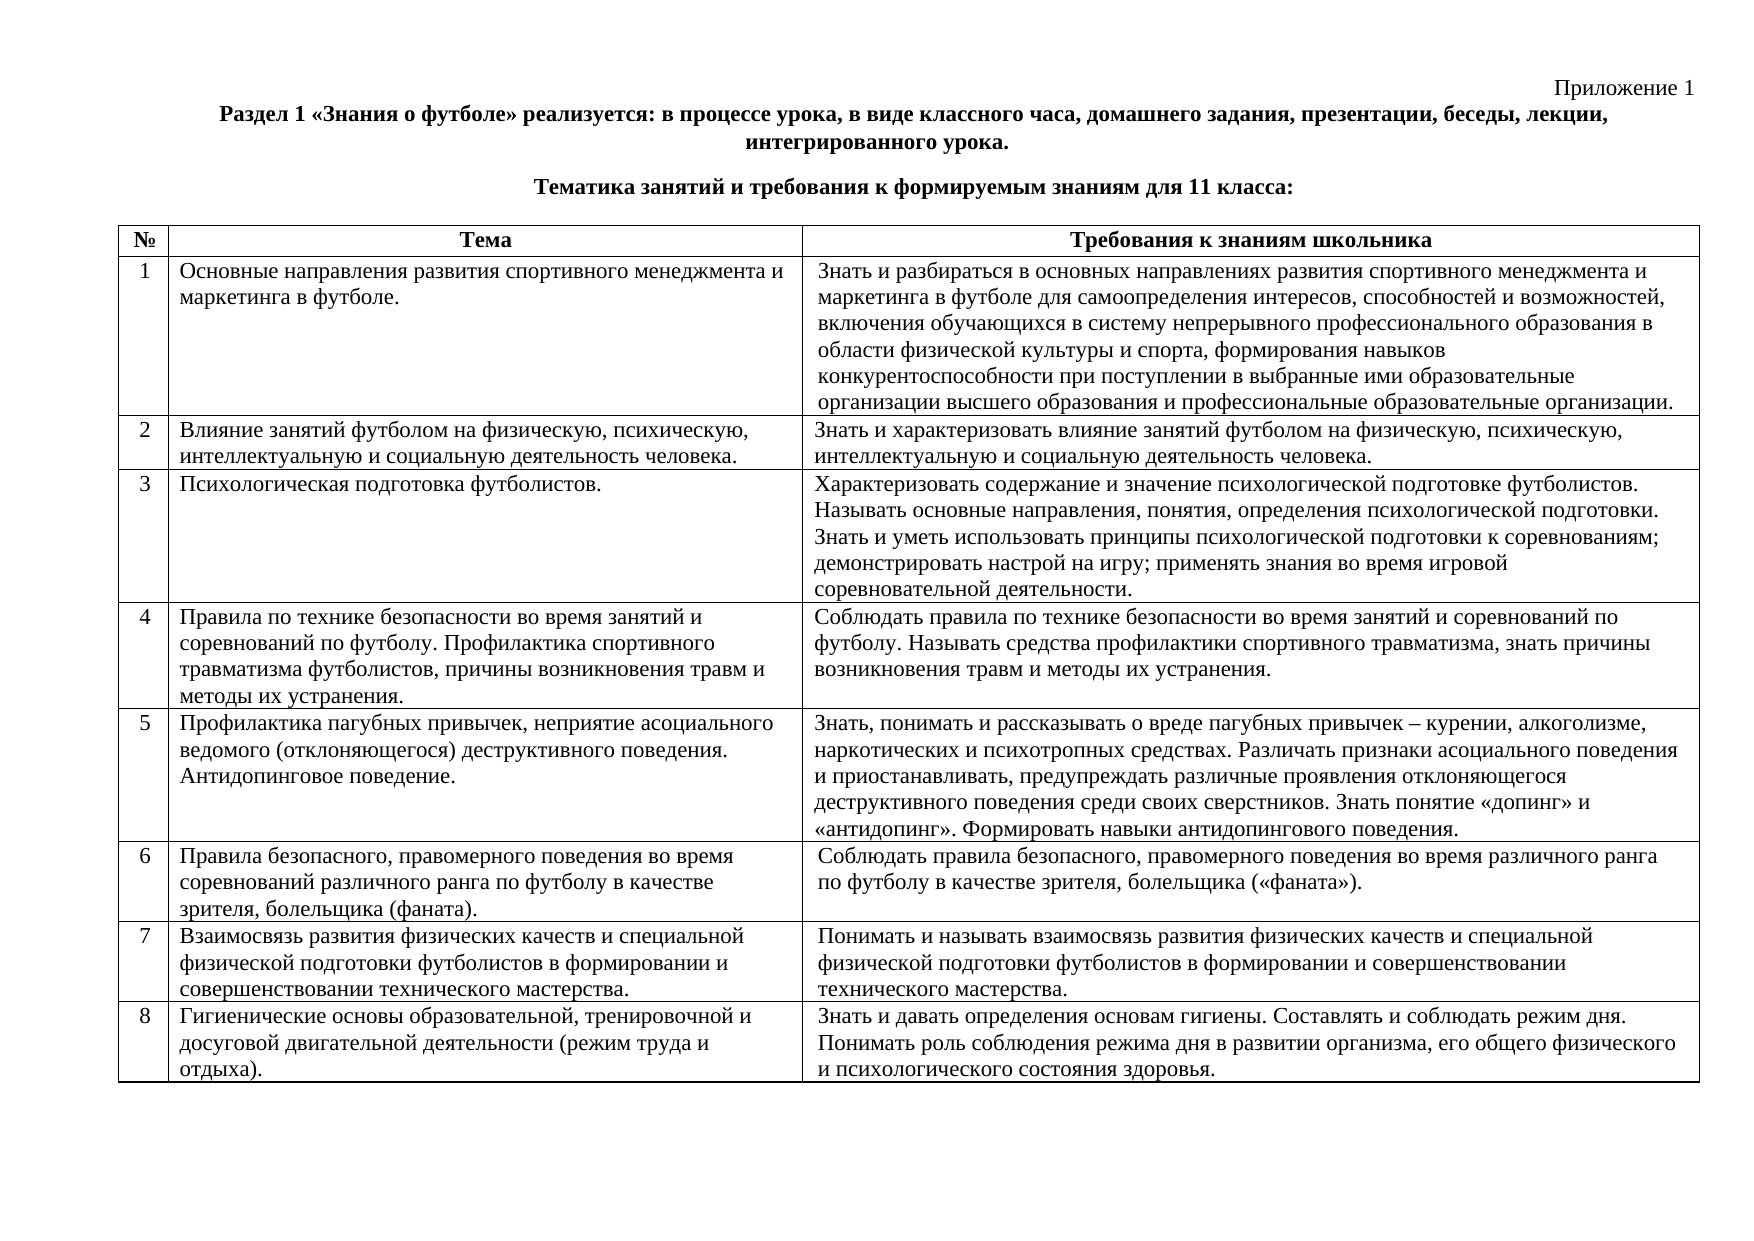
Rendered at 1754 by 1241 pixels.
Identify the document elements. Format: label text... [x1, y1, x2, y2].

table_cell Знать и характеризовать влияние занятий футболом на физическую, психическую, интеллектуальную и социальную деятельность человека. [803, 416, 1699, 469]
table_cell Знать и давать определения основам гигиены. Составлять и соблюдать режим дня. Понимать роль соблюдения режима дня в развитии организма, его общего физического и психологического состояния здоровья. [803, 1002, 1699, 1081]
table_cell Знать, понимать и рассказывать о вреде пагубных привычек – курении, алкоголизме, наркотических и психотропных средствах. Различать признаки асоциального поведения и приостанавливать, предупреждать различные проявления отклоняющегося деструктивного поведения среди своих сверстников. Знать понятие «допинг» и «антидопинг». Формировать навыки антидопингового поведения. [803, 709, 1699, 841]
table_cell 8 [119, 1002, 168, 1081]
table_cell 1 [119, 257, 168, 415]
table_header Требования к знаниям школьника [803, 226, 1699, 256]
table_cell Правила по технике безопасности во время занятий и соревнований по футболу. Профилактика спортивного травматизма футболистов, причины возникновения травм и методы их устранения. [169, 603, 802, 708]
table_cell Основные направления развития спортивного менеджмента и маркетинга в футболе. [169, 257, 802, 415]
table_cell 2 [119, 416, 168, 469]
table_cell Знать и разбираться в основных направлениях развития спортивного менеджмента и маркетинга в футболе для самоопределения интересов, способностей и возможностей, включения обучающихся в систему непрерывного профессионального образования в области физической культуры и спорта, формирования навыков конкурентоспособности при поступлении в выбранные ими образовательные организации высшего образования и профессиональные образовательные организации. [803, 257, 1699, 415]
table_cell Понимать и называть взаимосвязь развития физических качеств и специальной физической подготовки футболистов в формировании и совершенствовании технического мастерства. [803, 922, 1699, 1001]
table_cell Взаимосвязь развития физических качеств и специальной физической подготовки футболистов в формировании и совершенствовании технического мастерства. [169, 922, 802, 1001]
text Приложение 1 [59, 74, 1695, 100]
table_cell 5 [119, 709, 168, 841]
table_cell Правила безопасного, правомерного поведения во время соревнований различного ранга по футболу в качестве зрителя, болельщика (фаната). [169, 842, 802, 921]
table_cell 6 [119, 842, 168, 921]
table_cell Соблюдать правила безопасного, правомерного поведения во время различного ранга по футболу в качестве зрителя, болельщика («фаната»). [803, 842, 1699, 921]
table_cell Гигиенические основы образовательной, тренировочной и досуговой двигательной деятельности (режим труда и отдыха). [169, 1002, 802, 1081]
table_cell Влияние занятий футболом на физическую, психическую, интеллектуальную и социальную деятельность человека. [169, 416, 802, 469]
text Раздел 1 «Знания о футболе» реализуется: в процессе урока, в виде классного часа, домашнего задания, презентации, беседы, лекции, интегрированного урока. [59, 100, 1695, 154]
table_cell Характеризовать содержание и значение психологической подготовке футболистов. Называть основные направления, понятия, определения психологической подготовки. Знать и уметь использовать принципы психологической подготовки к соревнованиям; демонстрировать настрой на игру; применять знания во время игровой соревновательной деятельности. [803, 470, 1699, 602]
table_cell 7 [119, 922, 168, 1001]
table_cell 3 [119, 470, 168, 602]
table_cell Психологическая подготовка футболистов. [169, 470, 802, 602]
table_cell Профилактика пагубных привычек, неприятие асоциального ведомого (отклоняющегося) деструктивного поведения. Антидопинговое поведение. [169, 709, 802, 841]
table_header № [119, 226, 168, 256]
table_header Тема [169, 226, 802, 256]
table_cell Соблюдать правила по технике безопасности во время занятий и соревнований по футболу. Называть средства профилактики спортивного травматизма, знать причины возникновения травм и методы их устранения. [803, 603, 1699, 708]
text Тематика занятий и требования к формируемым знаниям для 11 класса: [59, 173, 1695, 199]
table_cell 4 [119, 603, 168, 708]
